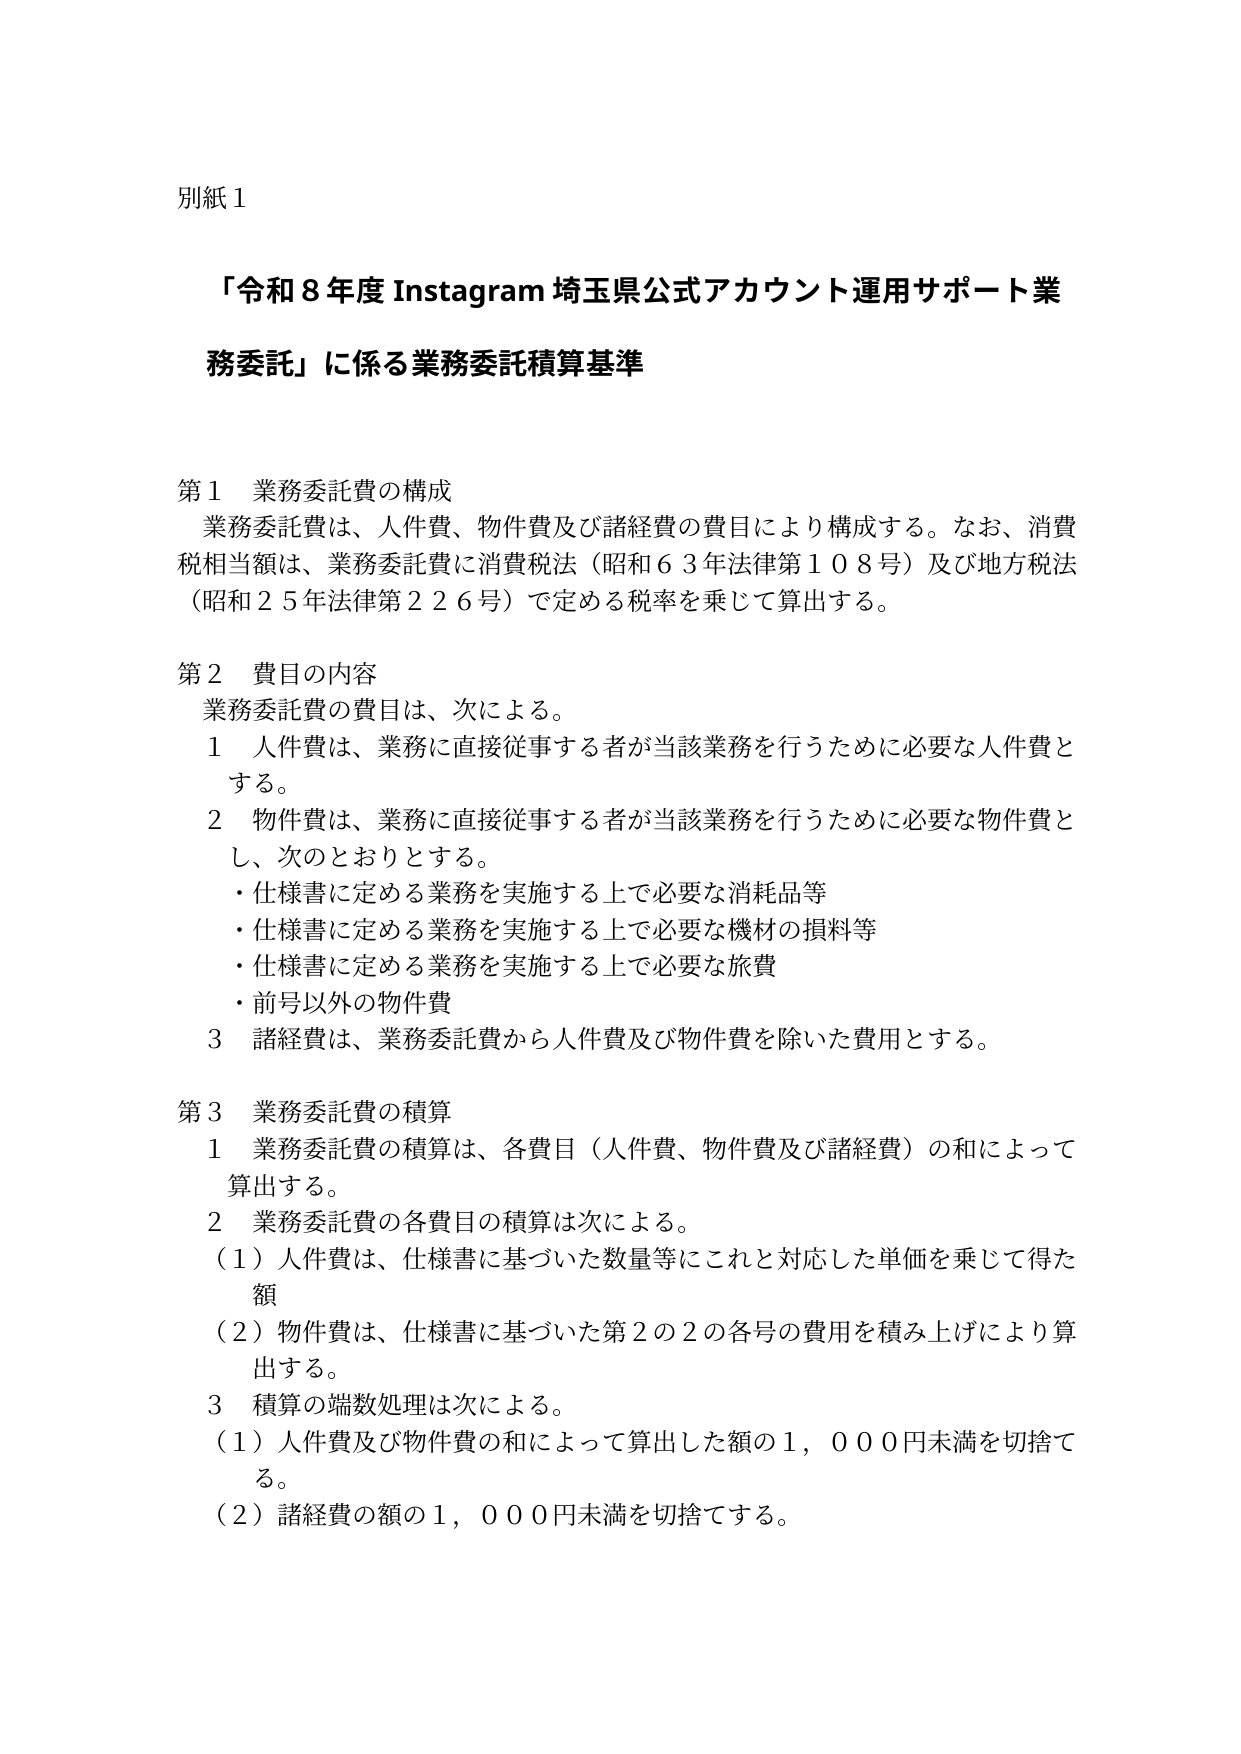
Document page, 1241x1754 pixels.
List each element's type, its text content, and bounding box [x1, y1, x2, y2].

text 業務委託費の費目は、次による。 [177, 691, 1092, 727]
text 第３ 業務委託費の積算 [177, 1093, 1092, 1129]
text ・仕様書に定める業務を実施する上で必要な旅費 [177, 947, 1092, 983]
text １ 業務委託費の積算は、各費目（人件費、物件費及び諸経費）の和によって算出する。 [202, 1129, 1092, 1202]
text 第２ 費目の内容 [177, 654, 1092, 691]
text （２）諸経費の額の１，０００円未満を切捨てする。 [202, 1495, 1092, 1532]
text ３ 諸経費は、業務委託費から人件費及び物件費を除いた費用とする。 [177, 1020, 1092, 1056]
text ２ 業務委託費の各費目の積算は次による。 [177, 1202, 1092, 1239]
text ・前号以外の物件費 [177, 983, 1092, 1020]
text 第１ 業務委託費の構成 [177, 471, 1092, 508]
text ２ 物件費は、業務に直接従事する者が当該業務を行うために必要な物件費とし、次のとおりとする。 [202, 800, 1092, 873]
text （２）物件費は、仕様書に基づいた第２の２の各号の費用を積み上げにより算出する。 [202, 1312, 1092, 1385]
text （１）人件費は、仕様書に基づいた数量等にこれと対応した単価を乗じて得た額 [202, 1239, 1092, 1312]
text １ 人件費は、業務に直接従事する者が当該業務を行うために必要な人件費とする。 [202, 727, 1092, 800]
text 別紙１ [177, 179, 1092, 215]
text ・仕様書に定める業務を実施する上で必要な消耗品等 [177, 873, 1092, 910]
text （１）人件費及び物件費の和によって算出した額の１，０００円未満を切捨てる。 [202, 1422, 1092, 1495]
text 「令和８年度Instagram埼玉県公式アカウント運用サポート業務委託」に係る業務委託積算基準 [207, 252, 1063, 398]
text 業務委託費は、人件費、物件費及び諸経費の費目により構成する。なお、消費税相当額は、業務委託費に消費税法（昭和６３年法律第１０８号）及び地方税法（昭和２５年法律第２２６号）で定める税率を乗じて算出する。 [177, 508, 1092, 617]
text ３ 積算の端数処理は次による。 [177, 1385, 1092, 1422]
text ・仕様書に定める業務を実施する上で必要な機材の損料等 [177, 910, 1092, 947]
